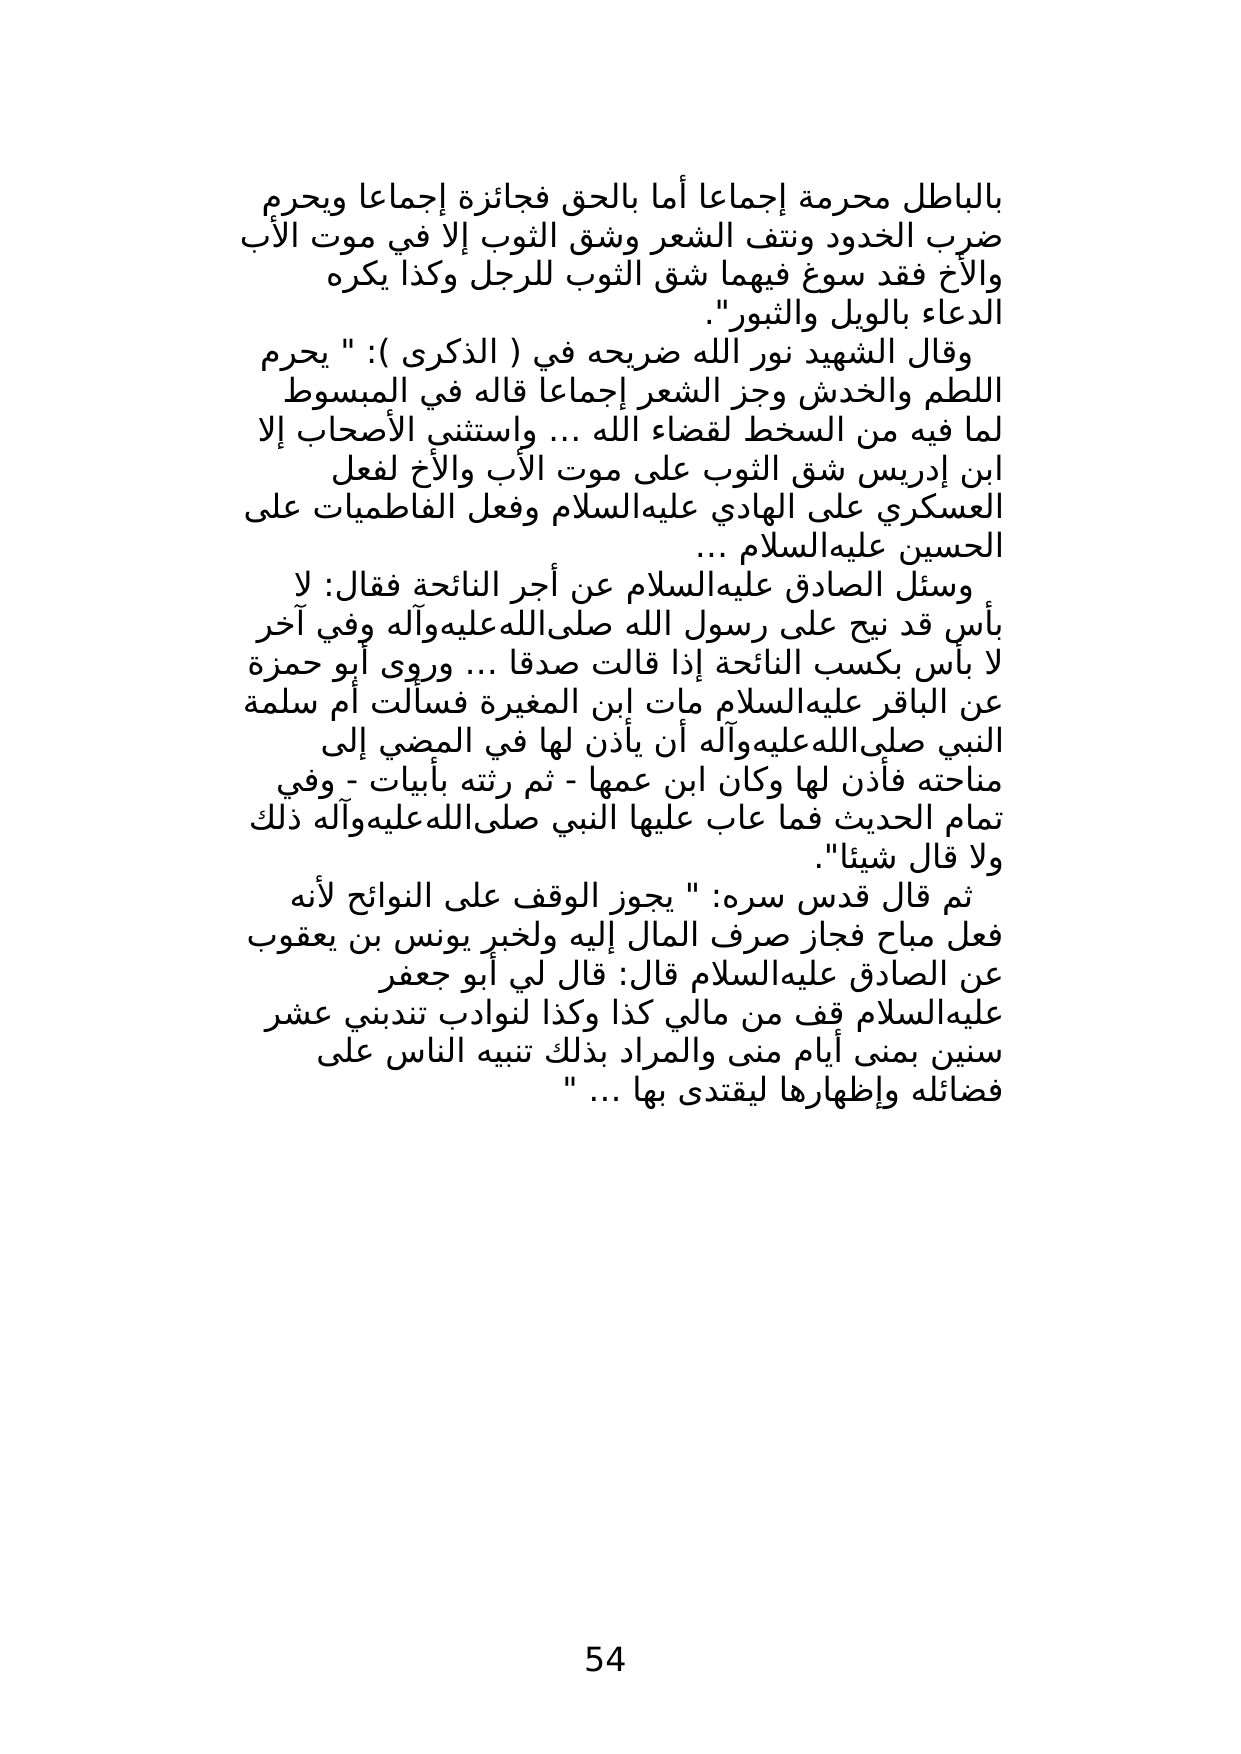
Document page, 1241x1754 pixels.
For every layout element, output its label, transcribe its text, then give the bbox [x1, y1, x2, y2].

text وسئل الصادق عليه‌السلام عن أجر النائحة فقال: لا بأس قد نيح على رسول الله صلى‌الله‌عليه‌وآله وفي آخر لا بأس بكسب النائحة إذا قالت صدقا … وروى أبو حمزة عن الباقر عليه‌السلام مات ابن المغيرة فسألت أم سلمة النبي صلى‌الله‌عليه‌وآله أن يأذن لها في المضي إلى مناحته فأذن لها وكان ابن عمها - ثم رثته بأبيات - وفي تمام الحديث فما عاب عليها النبي صلى‌الله‌عليه‌وآله ذلك ولا قال شيئا". [236, 566, 1004, 877]
text بالباطل محرمة إجماعا أما بالحق فجائزة إجماعا ويحرم ضرب الخدود ونتف الشعر وشق الثوب إلا في موت الأب والأخ فقد سوغ فيهما شق الثوب للرجل وكذا يكره الدعاء بالويل والثبور". [236, 177, 1004, 333]
text وقال الشهيد نور الله ضريحه في ( الذكرى ): " يحرم اللطم والخدش وجز الشعر إجماعا قاله في المبسوط لما فيه من السخط لقضاء الله … واستثنى الأصحاب إلا ابن إدريس شق الثوب على موت الأب والأخ لفعل العسكري على الهادي عليه‌السلام وفعل الفاطميات على الحسين عليه‌السلام … [236, 333, 1004, 566]
text ثم قال قدس سره: " يجوز الوقف على النوائح لأنه فعل مباح فجاز صرف المال إليه ولخبر يونس بن يعقوب عن الصادق عليه‌السلام قال: قال لي أبو جعفر عليه‌السلام قف من مالي كذا وكذا لنوادب تندبني عشر سنين بمنى أيام منى والمراد بذلك تنبيه الناس على فضائله وإظهارها ليقتدى بها … " [236, 877, 1004, 1110]
